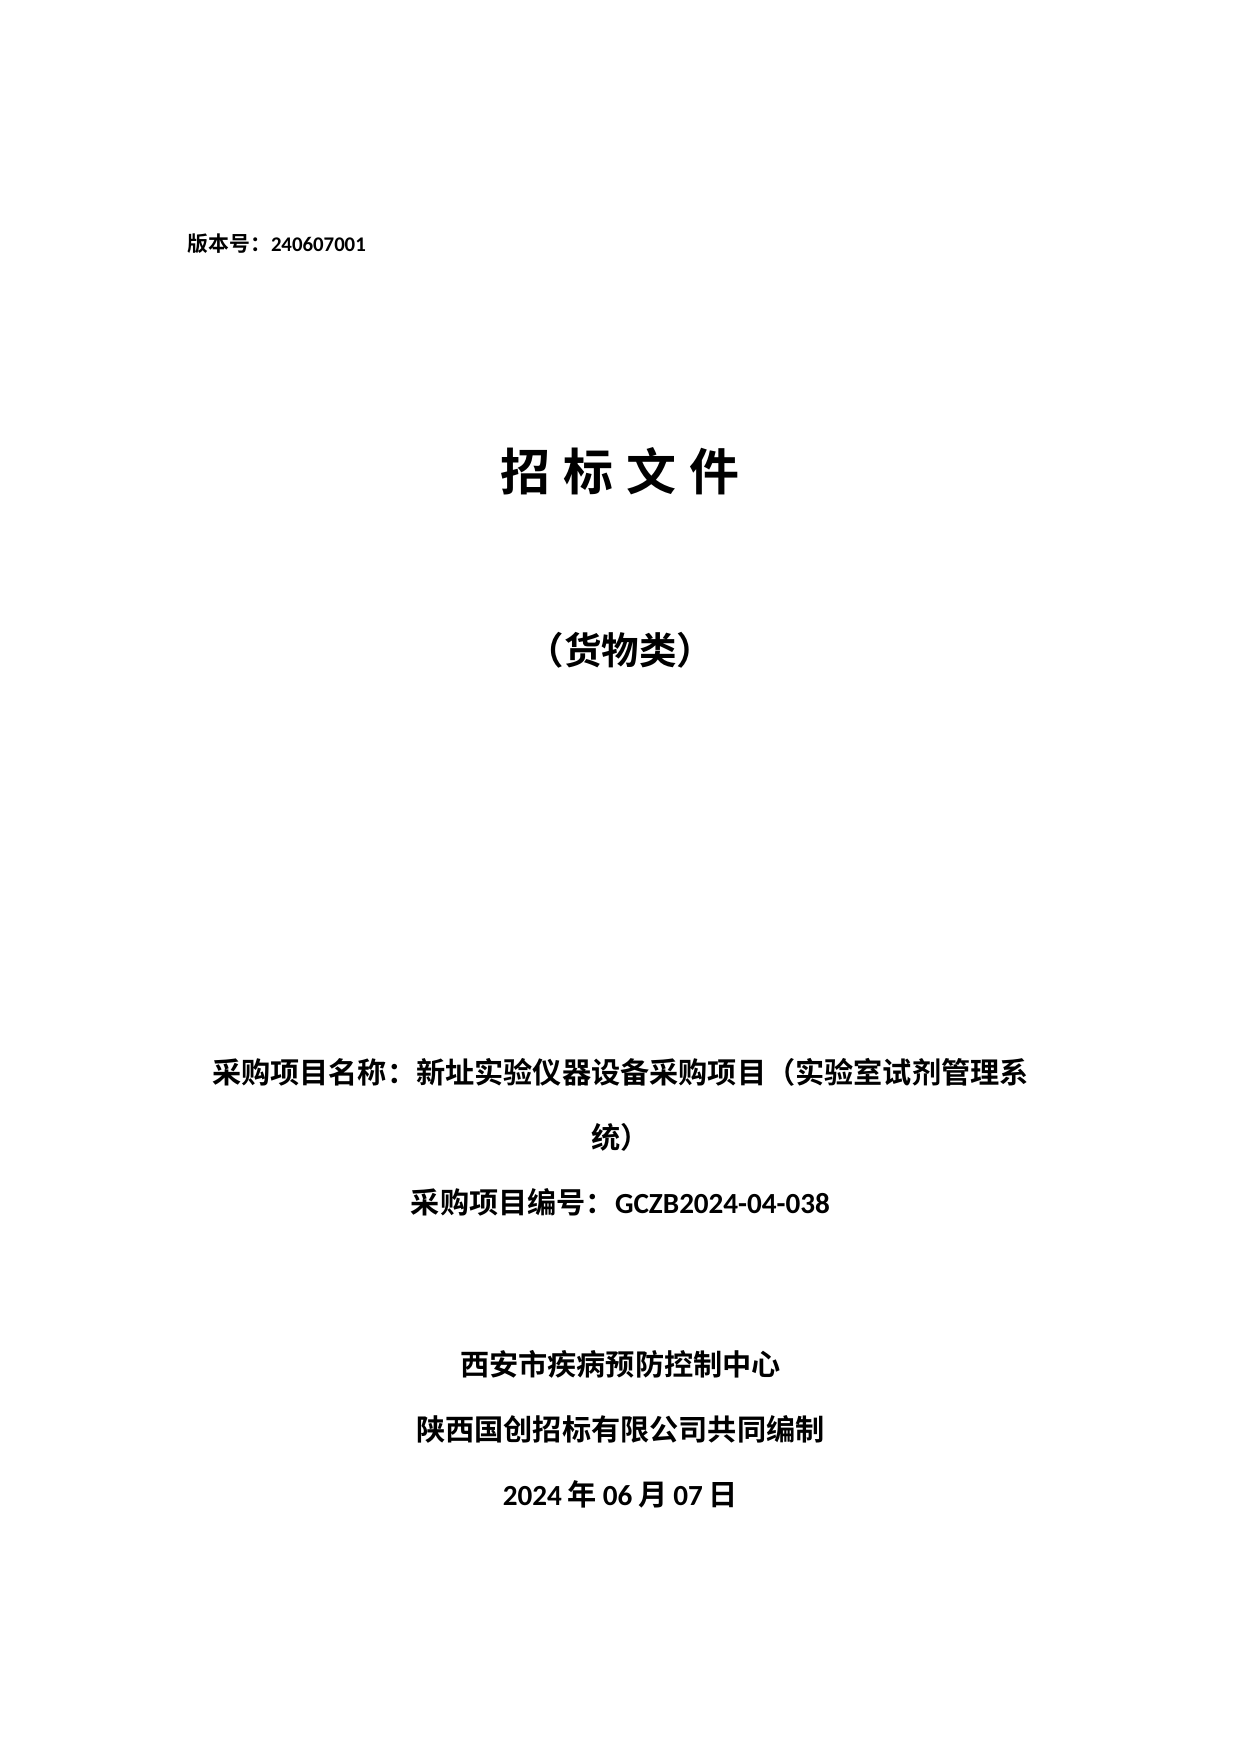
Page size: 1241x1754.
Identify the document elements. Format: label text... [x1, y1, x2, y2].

text （货物类） [187, 617, 1053, 1039]
text 采购项目名称：新址实验仪器设备采购项目（实验室试剂管理系统） [187, 1039, 1053, 1169]
text 西安市疾病预防控制中心 [187, 1332, 1053, 1397]
text 采购项目编号：GCZB2024-04-038 [187, 1169, 1053, 1332]
text 版本号：240607001 [187, 227, 1053, 422]
text 招 标 文 件 [187, 422, 1053, 617]
text 陕西国创招标有限公司共同编制 [187, 1397, 1053, 1462]
text 2024年06月07日 [187, 1462, 1053, 1527]
